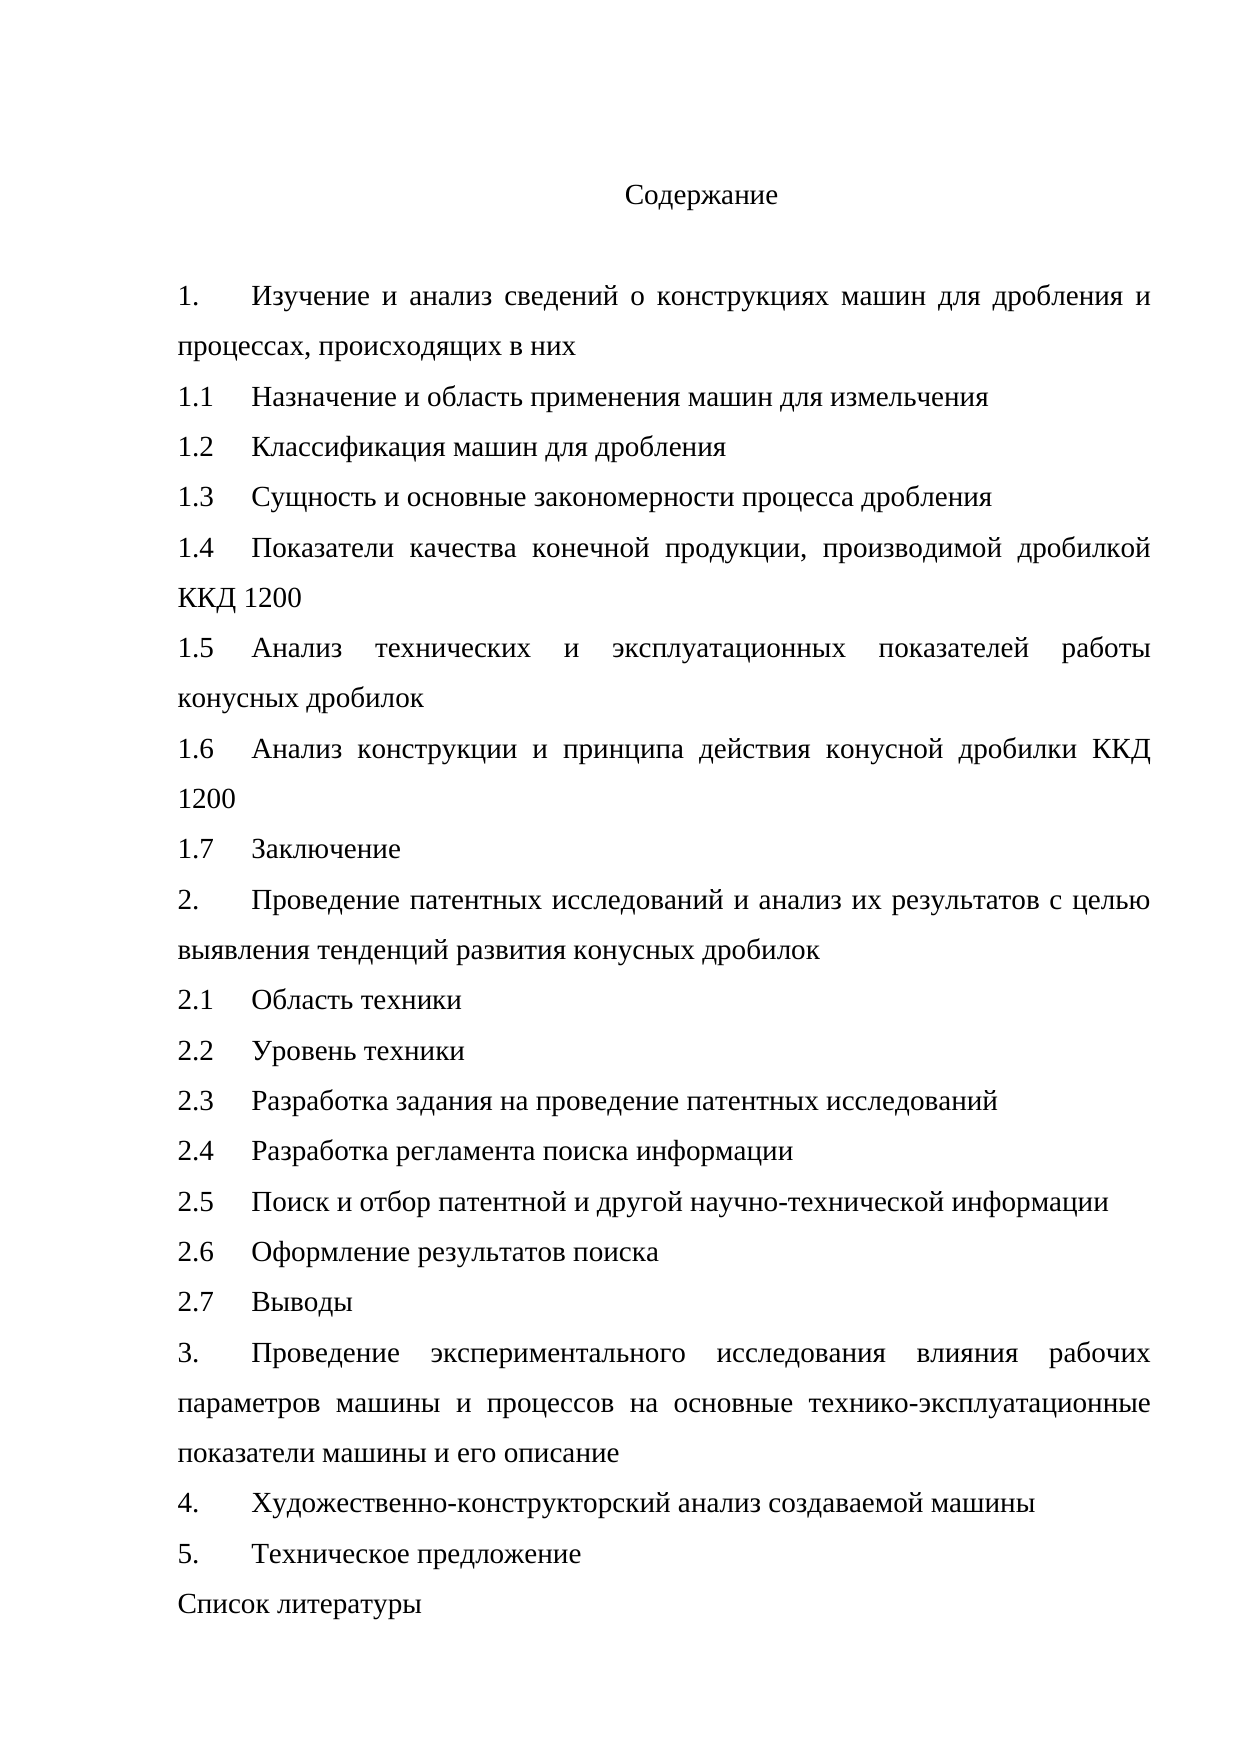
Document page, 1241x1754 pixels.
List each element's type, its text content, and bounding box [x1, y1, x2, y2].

list Заключение [177, 832, 1152, 865]
list Поиск и отбор патентной и другой научно-технической информации [177, 1184, 1152, 1217]
list Разработка регламента поиска информации [177, 1133, 1152, 1167]
list Проведение патентных исследований и анализ их результатов с целью выявления тенденций развития конусных дробилок [177, 882, 1152, 966]
list Оформление результатов поиска [177, 1234, 1152, 1268]
list Сущность и основные закономерности процесса дробления [177, 479, 1152, 513]
list Техническое предложение [177, 1536, 1152, 1569]
list Проведение экспериментального исследования влияния рабочих параметров машины и процессов на основные технико-эксплуатационные показатели машины и его описание [177, 1335, 1152, 1469]
list Выводы [177, 1284, 1152, 1318]
list Показатели качества конечной продукции, производимой дробилкой ККД 1200 [177, 530, 1152, 613]
list Разработка задания на проведение патентных исследований [177, 1083, 1152, 1117]
list Список литературы [177, 1586, 1152, 1620]
list Классификация машин для дробления [177, 429, 1152, 463]
list Художественно-конструкторский анализ создаваемой машины [177, 1486, 1152, 1519]
list Уровень техники [177, 1033, 1152, 1066]
list Назначение и область применения машин для измельчения [177, 379, 1152, 412]
text Содержание [177, 177, 1152, 211]
list Изучение и анализ сведений о конструкциях машин для дробления и процессах, происходящих в них [177, 278, 1152, 362]
list Анализ конструкции и принципа действия конусной дробилки ККД 1200 [177, 731, 1152, 815]
list Область техники [177, 982, 1152, 1016]
list Анализ технических и эксплуатационных показателей работы конусных дробилок [177, 630, 1152, 714]
